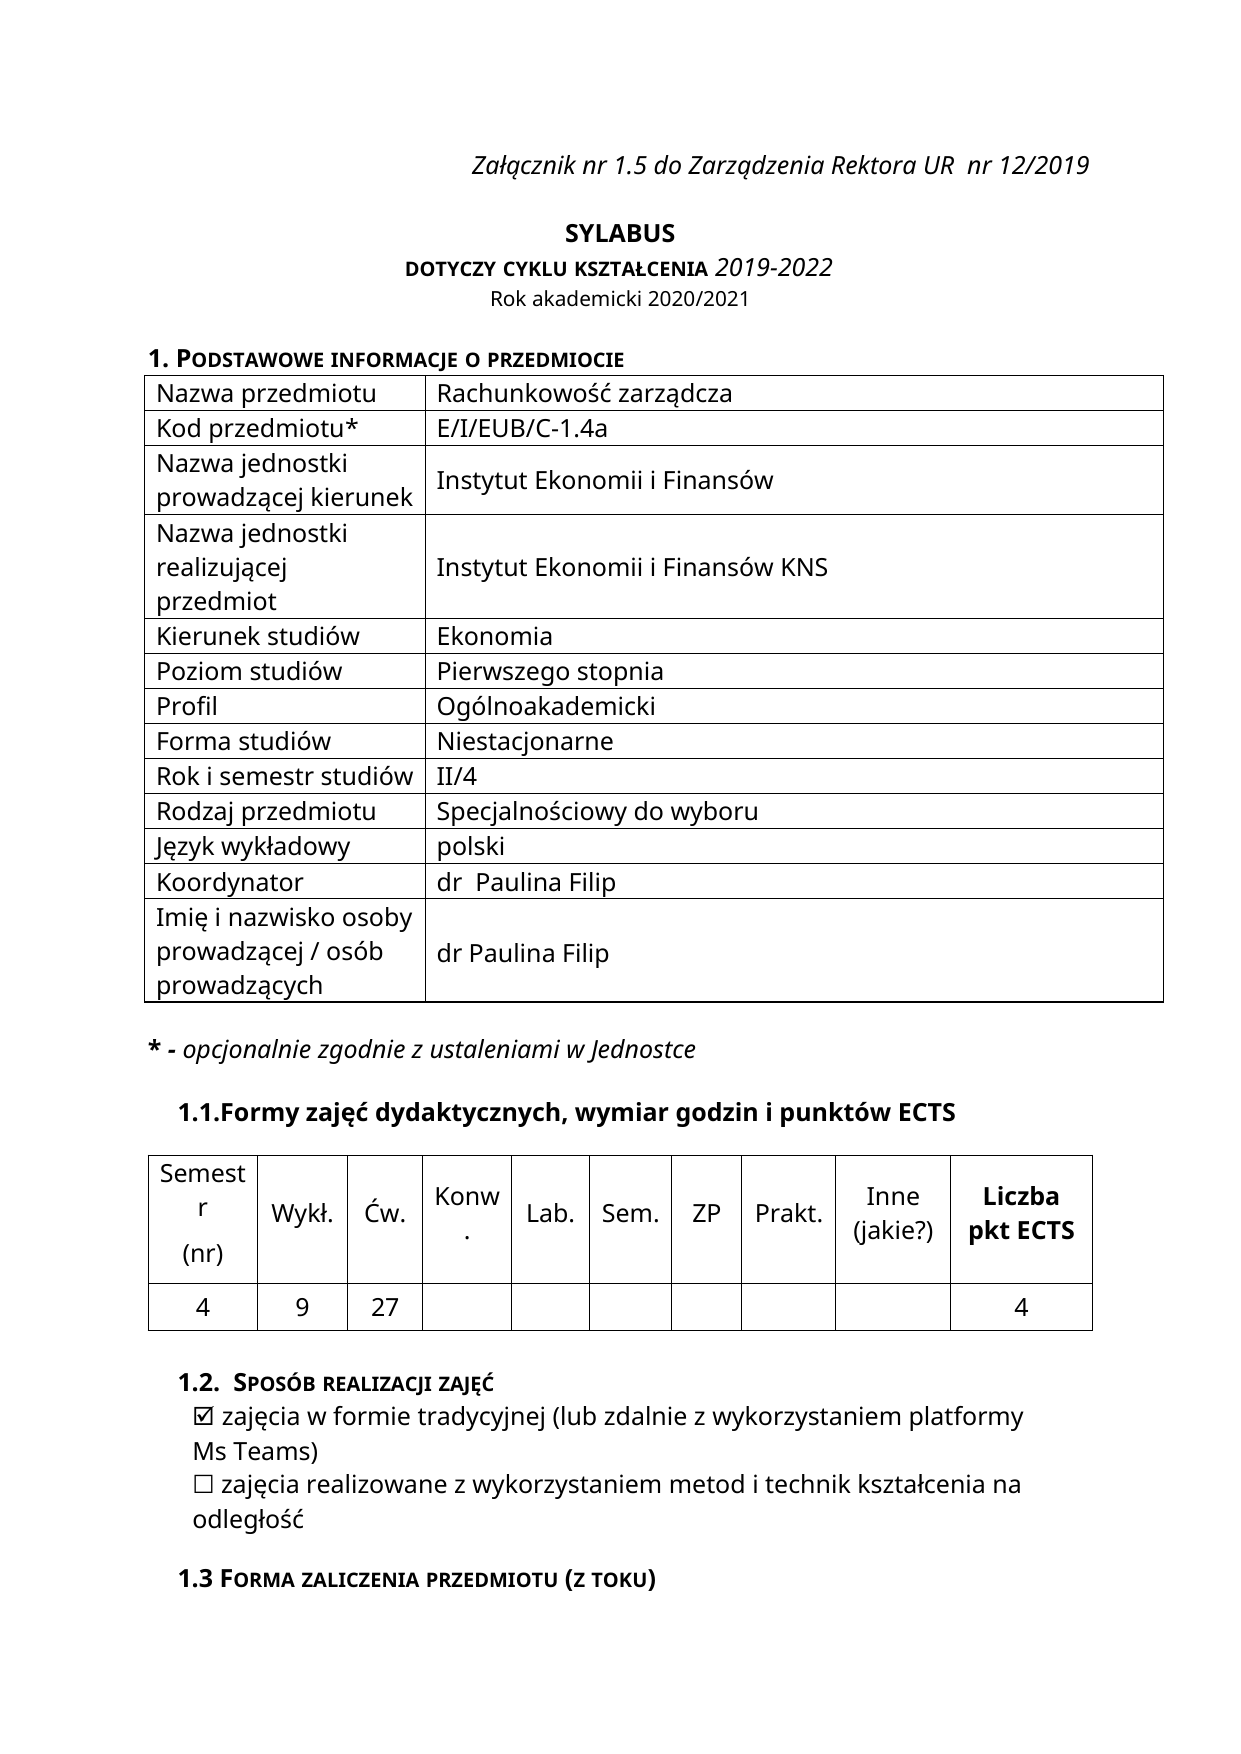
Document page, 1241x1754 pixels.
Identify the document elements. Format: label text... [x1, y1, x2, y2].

table_header Liczba pkt ECTS [951, 1156, 1092, 1283]
table_cell [590, 1284, 671, 1330]
table_cell II/4 [426, 759, 1163, 793]
text 1. Podstawowe informacje o przedmiocie [148, 341, 1093, 375]
table_cell Rok i semestr studiów [145, 759, 425, 793]
table_cell Rodzaj przedmiotu [145, 794, 425, 828]
table_cell Imię i nazwisko osoby prowadzącej / osób prowadzących [145, 899, 425, 1001]
table_cell Język wykładowy [145, 829, 425, 863]
table_header Rachunkowość zarządcza [426, 376, 1163, 410]
text SYLABUS [148, 216, 1093, 250]
table_cell [672, 1284, 741, 1330]
text ☐ zajęcia realizowane z wykorzystaniem metod i technik kształcenia na odległość [192, 1467, 1093, 1535]
table_cell Pierwszego stopnia [426, 654, 1163, 688]
table_cell [423, 1284, 511, 1330]
table_cell Ogólnoakademicki [426, 689, 1163, 723]
text 1.2. Sposób realizacji zajęć [177, 1365, 1093, 1399]
table_cell Instytut Ekonomii i Finansów [426, 446, 1163, 514]
table_cell Profil [145, 689, 425, 723]
table_cell 4 [149, 1284, 257, 1330]
table_cell Instytut Ekonomii i Finansów KNS [426, 515, 1163, 617]
text 1.1.Formy zajęć dydaktycznych, wymiar godzin i punktów ECTS [177, 1095, 1093, 1129]
table_cell [512, 1284, 589, 1330]
table_cell dr Paulina Filip [426, 899, 1163, 1001]
table_header Sem. [590, 1156, 671, 1283]
table_header Prakt. [742, 1156, 835, 1283]
table_cell Forma studiów [145, 724, 425, 758]
table_cell 4 [951, 1284, 1092, 1330]
table_header Inne (jakie?) [836, 1156, 950, 1283]
table_header Nazwa przedmiotu [145, 376, 425, 410]
table_cell Kod przedmiotu* [145, 411, 425, 445]
table_cell polski [426, 829, 1163, 863]
table_header Wykł. [258, 1156, 347, 1283]
table_cell Ekonomia [426, 619, 1163, 652]
table_cell 27 [348, 1284, 422, 1330]
table_header Semestr (nr) [149, 1156, 257, 1283]
table_cell [742, 1284, 835, 1330]
table_cell [836, 1284, 950, 1330]
table_cell Specjalnościowy do wyboru [426, 794, 1163, 828]
table_header ZP [672, 1156, 741, 1283]
table_cell Nazwa jednostki realizującej przedmiot [145, 515, 425, 617]
table_header Ćw. [348, 1156, 422, 1283]
table_header Konw. [423, 1156, 511, 1283]
table_cell E/I/EUB/C-1.4a [426, 411, 1163, 445]
text 1.3 Forma zaliczenia przedmiotu (z toku) [177, 1561, 1093, 1595]
table_cell Poziom studiów [145, 654, 425, 688]
table_header Lab. [512, 1156, 589, 1283]
table_cell Kierunek studiów [145, 619, 425, 652]
text dotyczy cyklu kształcenia 2019-2022 [148, 250, 1093, 284]
text Załącznik nr 1.5 do Zarządzenia Rektora UR nr 12/2019 [148, 148, 1093, 182]
text Rok akademicki 2020/2021 [148, 284, 1093, 312]
text zajęcia w formie tradycyjnej (lub zdalnie z wykorzystaniem platformy Ms Teams) [192, 1399, 1093, 1467]
table_cell 9 [258, 1284, 347, 1330]
table_cell Nazwa jednostki prowadzącej kierunek [145, 446, 425, 514]
table_cell Koordynator [145, 864, 425, 898]
table_cell Niestacjonarne [426, 724, 1163, 758]
text * - opcjonalnie zgodnie z ustaleniami w Jednostce [148, 1032, 1093, 1066]
table_cell dr Paulina Filip [426, 864, 1163, 898]
